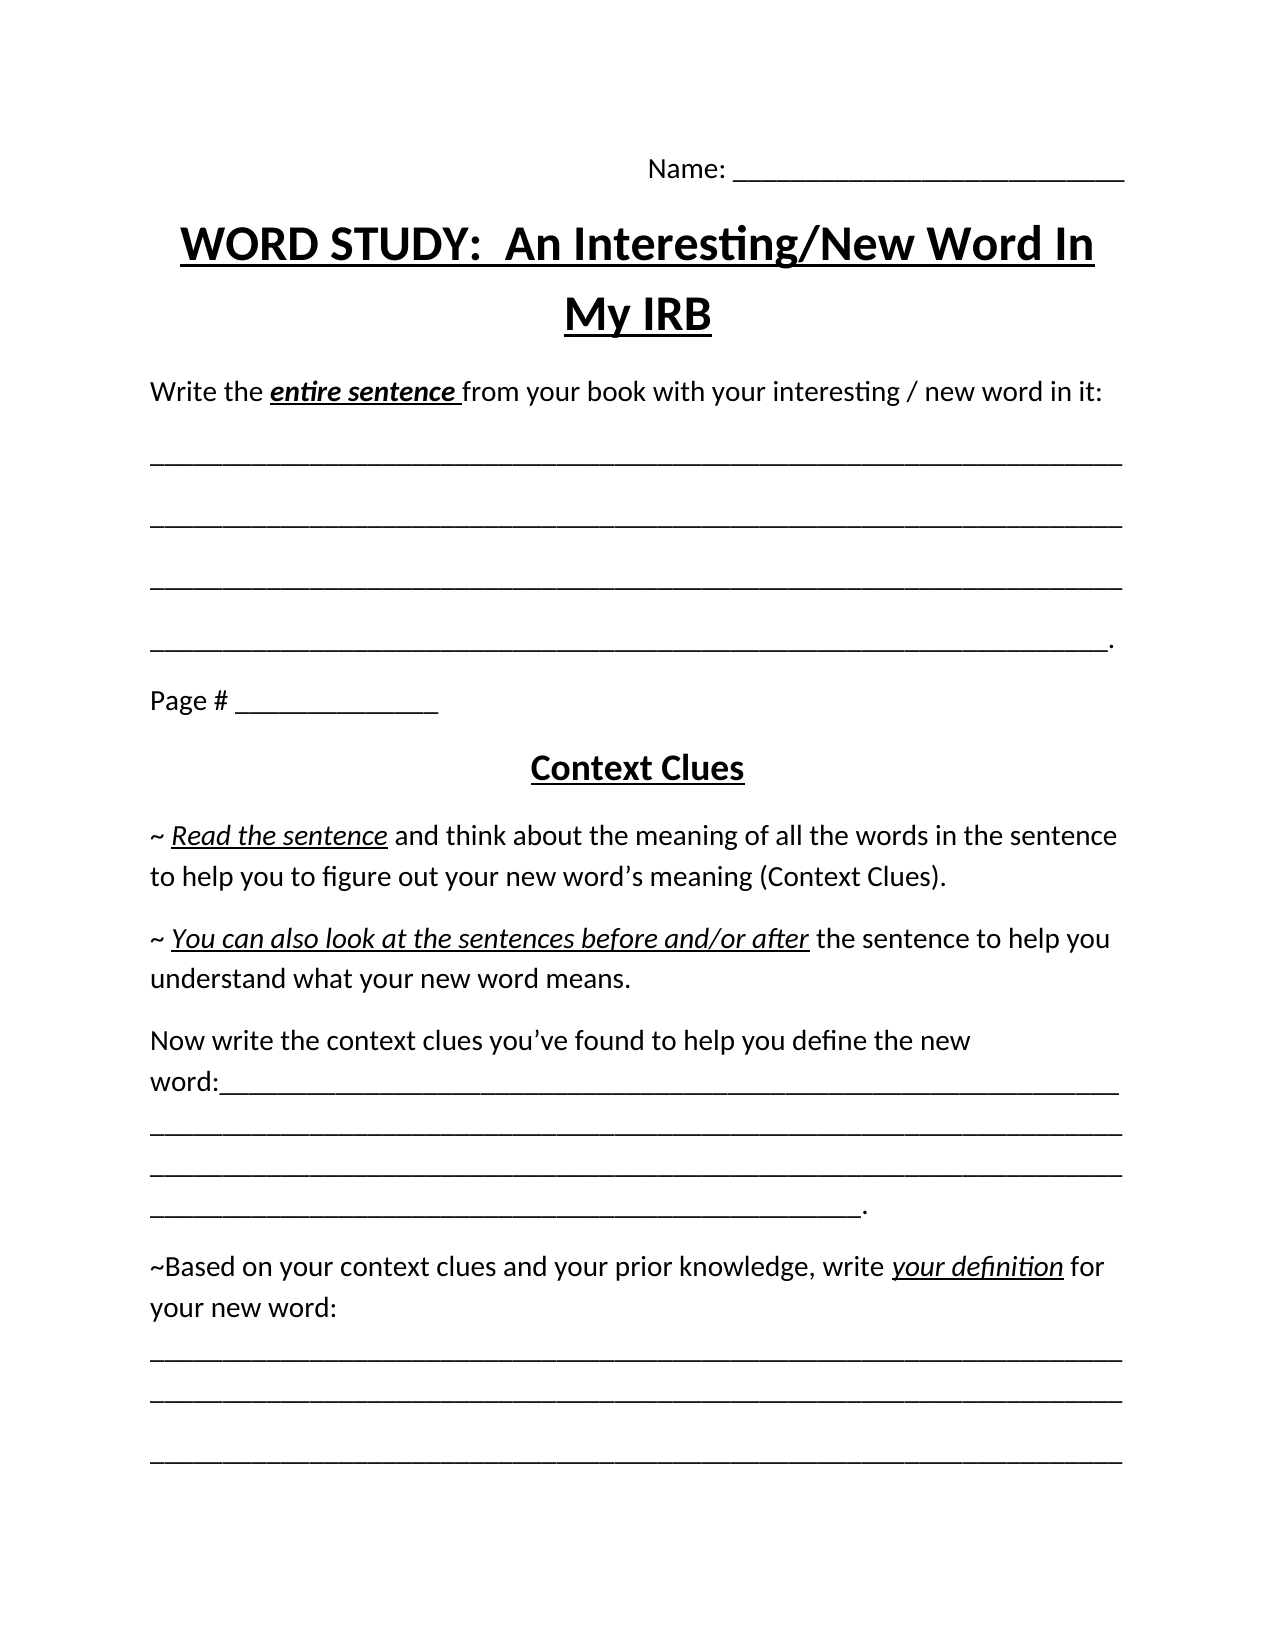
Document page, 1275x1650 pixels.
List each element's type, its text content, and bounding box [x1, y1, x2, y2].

text ~Based on your context clues and your prior knowledge, write your definition for your new word: ______________________________________________________________________________________________________________________________________ [150, 1248, 1125, 1406]
text ___________________________________________________________________ [150, 434, 1125, 470]
text __________________________________________________________________. [150, 620, 1125, 656]
text ___________________________________________________________________ [150, 1432, 1125, 1468]
text Now write the context clues you’ve found to help you define the new word:_____________________________________________________________________________________________________________________________________________________________________________________________________________________________________________________. [150, 1022, 1125, 1222]
text ~ Read the sentence and think about the meaning of all the words in the sentence to help you to figure out your new word’s meaning (Context Clues). [150, 817, 1125, 893]
text Name: ___________________________ [150, 150, 1125, 186]
text Context Clues [150, 743, 1125, 789]
text ~ You can also look at the sentences before and/or after the sentence to help you understand what your new word means. [150, 920, 1125, 996]
text Page # ______________ [150, 682, 1125, 717]
text ___________________________________________________________________ [150, 496, 1125, 532]
text WORD STUDY: An Interesting/New Word In My IRB [150, 212, 1125, 343]
text Write the entire sentence from your book with your interesting / new word in it: [150, 373, 1125, 408]
text ___________________________________________________________________ [150, 558, 1125, 594]
